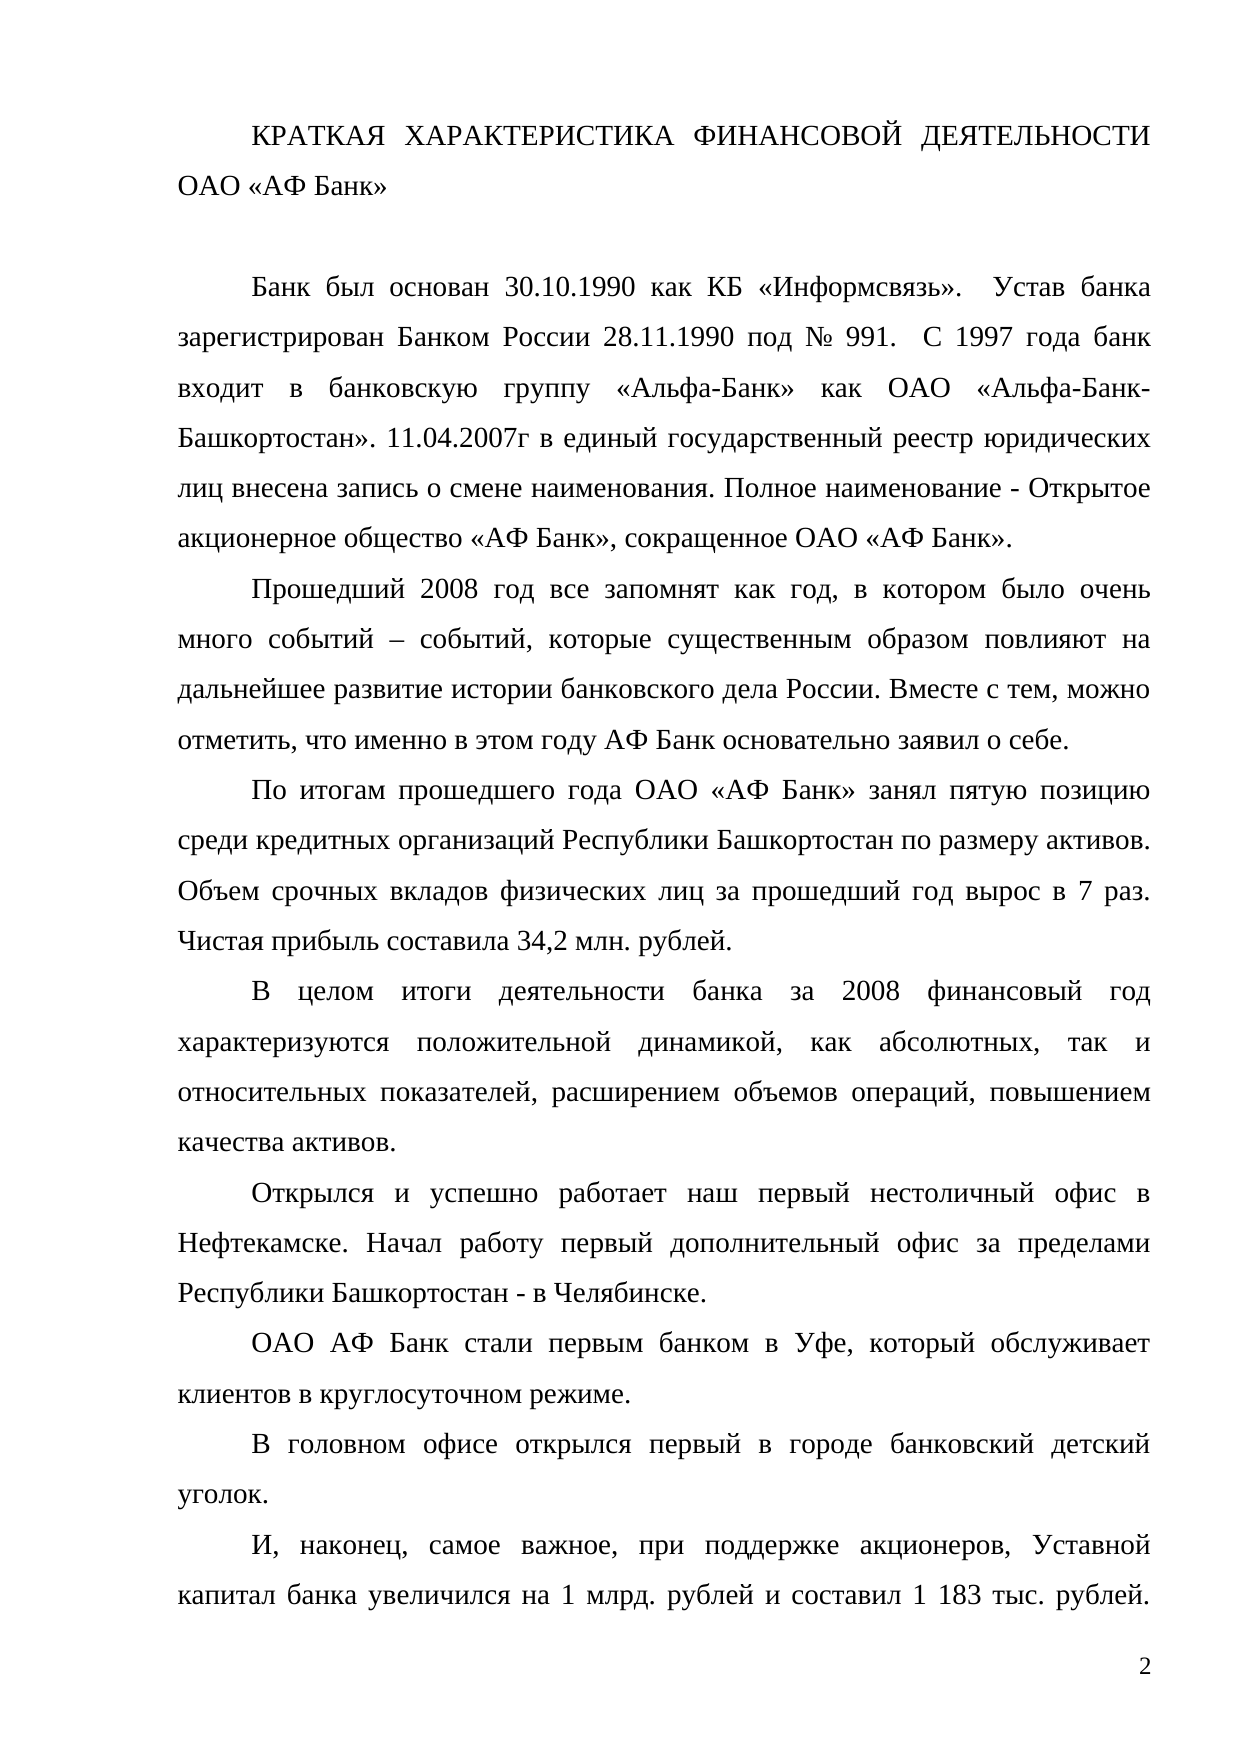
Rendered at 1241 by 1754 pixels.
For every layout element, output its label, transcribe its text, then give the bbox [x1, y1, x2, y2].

text В головном офисе открылся первый в городе банковский детский уголок. [177, 1426, 1152, 1510]
text По итогам прошедшего года ОАО «АФ Банк» занял пятую позицию среди кредитных организаций Республики Башкортостан по размеру активов. Объем срочных вкладов физических лиц за прошедший год вырос в 7 раз. Чистая прибыль составила 34,2 млн. рублей. [177, 772, 1152, 957]
text В целом итоги деятельности банка за 2008 финансовый год характеризуются положительной динамикой, как абсолютных, так и относительных показателей, расширением объемов операций, повышением качества активов. [177, 973, 1152, 1158]
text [177, 1527, 1152, 1611]
text Банк был основан 30.10.1990 как КБ «Информсвязь». Устав банка зарегистрирован Банком России 28.11.1990 под № 991. С 1997 года банк входит в банковскую группу «Альфа-Банк» как ОАО «Альфа-Банк-Башкортостан». 11.04.2007г в единый государственный реестр юридических лиц внесена запись о смене наименования. Полное наименование - Открытое акционерное общество «АФ Банк», сокращенное ОАО «АФ Банк». [177, 269, 1152, 554]
text КРАТКАЯ ХАРАКТЕРИСТИКА ФИНАНСОВОЙ ДЕЯТЕЛЬНОСТИ ОАО «АФ Банк» [177, 118, 1152, 202]
text Прошедший 2008 год все запомнят как год, в котором было очень много событий – событий, которые существенным образом повлияют на дальнейшее развитие истории банковского дела России. Вместе с тем, можно отметить, что именно в этом году АФ Банк основательно заявил о себе. [177, 571, 1152, 755]
text Открылся и успешно работает наш первый нестоличный офис в Нефтекамске. Начал работу первый дополнительный офис за пределами Республики Башкортостан - в Челябинске. [177, 1175, 1152, 1309]
text ОАО АФ Банк стали первым банком в Уфе, который обслуживает клиентов в круглосуточном режиме. [177, 1326, 1152, 1409]
